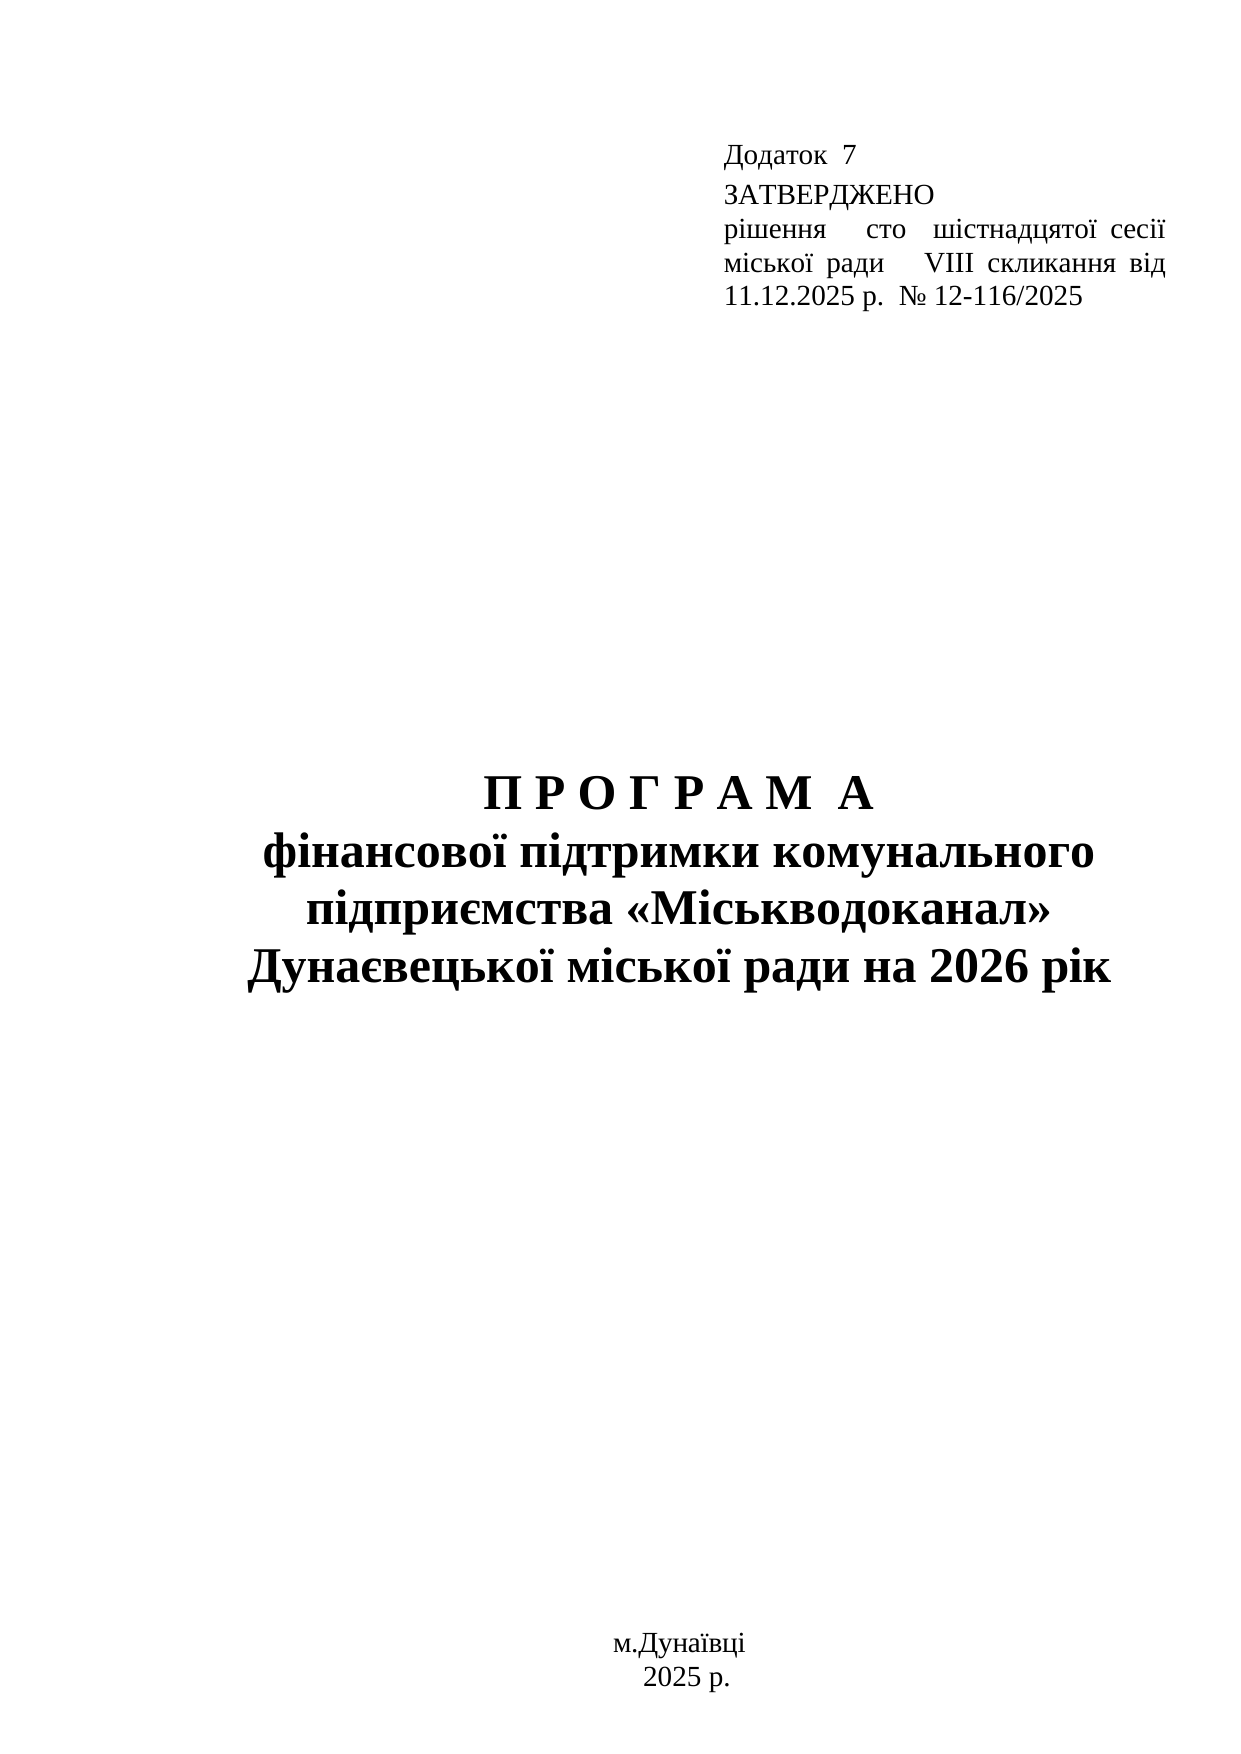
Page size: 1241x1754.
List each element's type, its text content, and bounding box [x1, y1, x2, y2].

text 2025 р. [162, 1659, 1211, 1692]
text м.Дунаївці [163, 1625, 1195, 1659]
text фінансової підтримки комунального підприємства «Міськводоканал» [163, 820, 1195, 935]
text Додаток 7 [723, 137, 1211, 171]
text рішення сто шістнадцятої сесії міської ради VІІІ скликання від 11.12.2025 р. № 12-116/2025 [723, 211, 1166, 312]
text ЗАТВЕРДЖЕНО [723, 178, 1166, 211]
text П Р О Г Р А М А [162, 763, 1195, 820]
text Дунаєвецької міської ради на 2026 рік [163, 935, 1195, 993]
